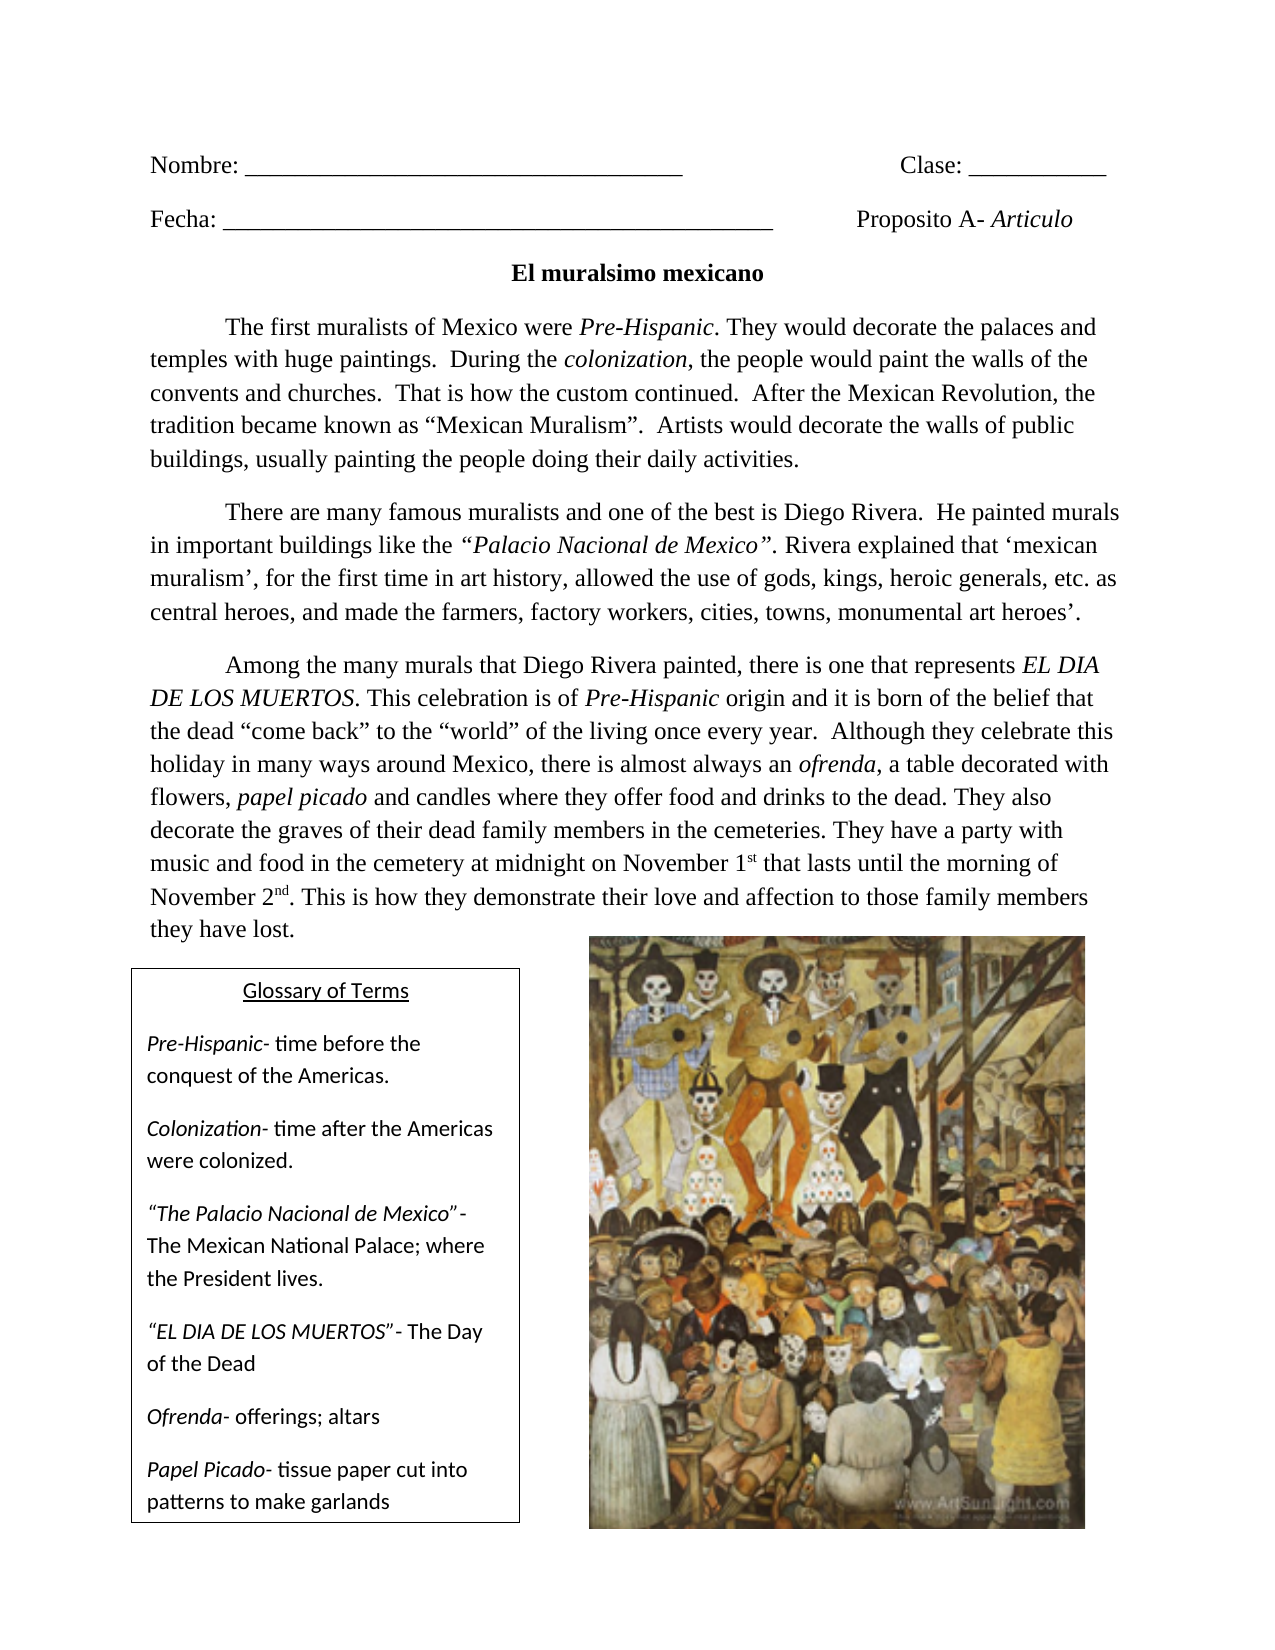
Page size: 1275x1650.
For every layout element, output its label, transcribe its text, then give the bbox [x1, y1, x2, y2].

text The first muralists of Mexico were Pre-Hispanic. They would decorate the palaces and temples with huge paintings. During the colonization, the people would paint the walls of the convents and churches. That is how the custom continued. After the Mexican Revolution, the tradition became known as “Mexican Muralism”. Artists would decorate the walls of public buildings, usually painting the people doing their daily activities. [150, 312, 1125, 472]
text El muralsimo mexicano [150, 258, 1125, 286]
text Among the many murals that Diego Rivera painted, there is one that represents EL DIA DE LOS MUERTOS. This celebration is of Pre-Hispanic origin and it is born of the belief that the dead “come back” to the “world” of the living once every year. Although they celebrate this holiday in many ways around Mexico, there is almost always an ofrenda, a table decorated with flowers, papel picado and candles where they offer food and drinks to the dead. They also decorate the graves of their dead family members in the cemeteries. They have a party with music and food in the cemetery at midnight on November 1st that lasts until the morning of November 2nd. This is how they demonstrate their love and affection to those family members they have lost. [150, 650, 1125, 943]
text There are many famous muralists and one of the best is Diego Rivera. He painted murals in important buildings like the “Palacio Nacional de Mexico”. Rivera explained that ‘mexican muralism’, for the first time in art history, allowed the use of gods, kings, heroic generals, etc. as central heroes, and made the farmers, factory workers, cities, towns, monumental art heroes’. [150, 497, 1125, 625]
text Nombre: ___________________________________ Clase: ___________ [150, 150, 1125, 179]
text Fecha: ____________________________________________ Proposito A- Articulo [150, 204, 1125, 233]
